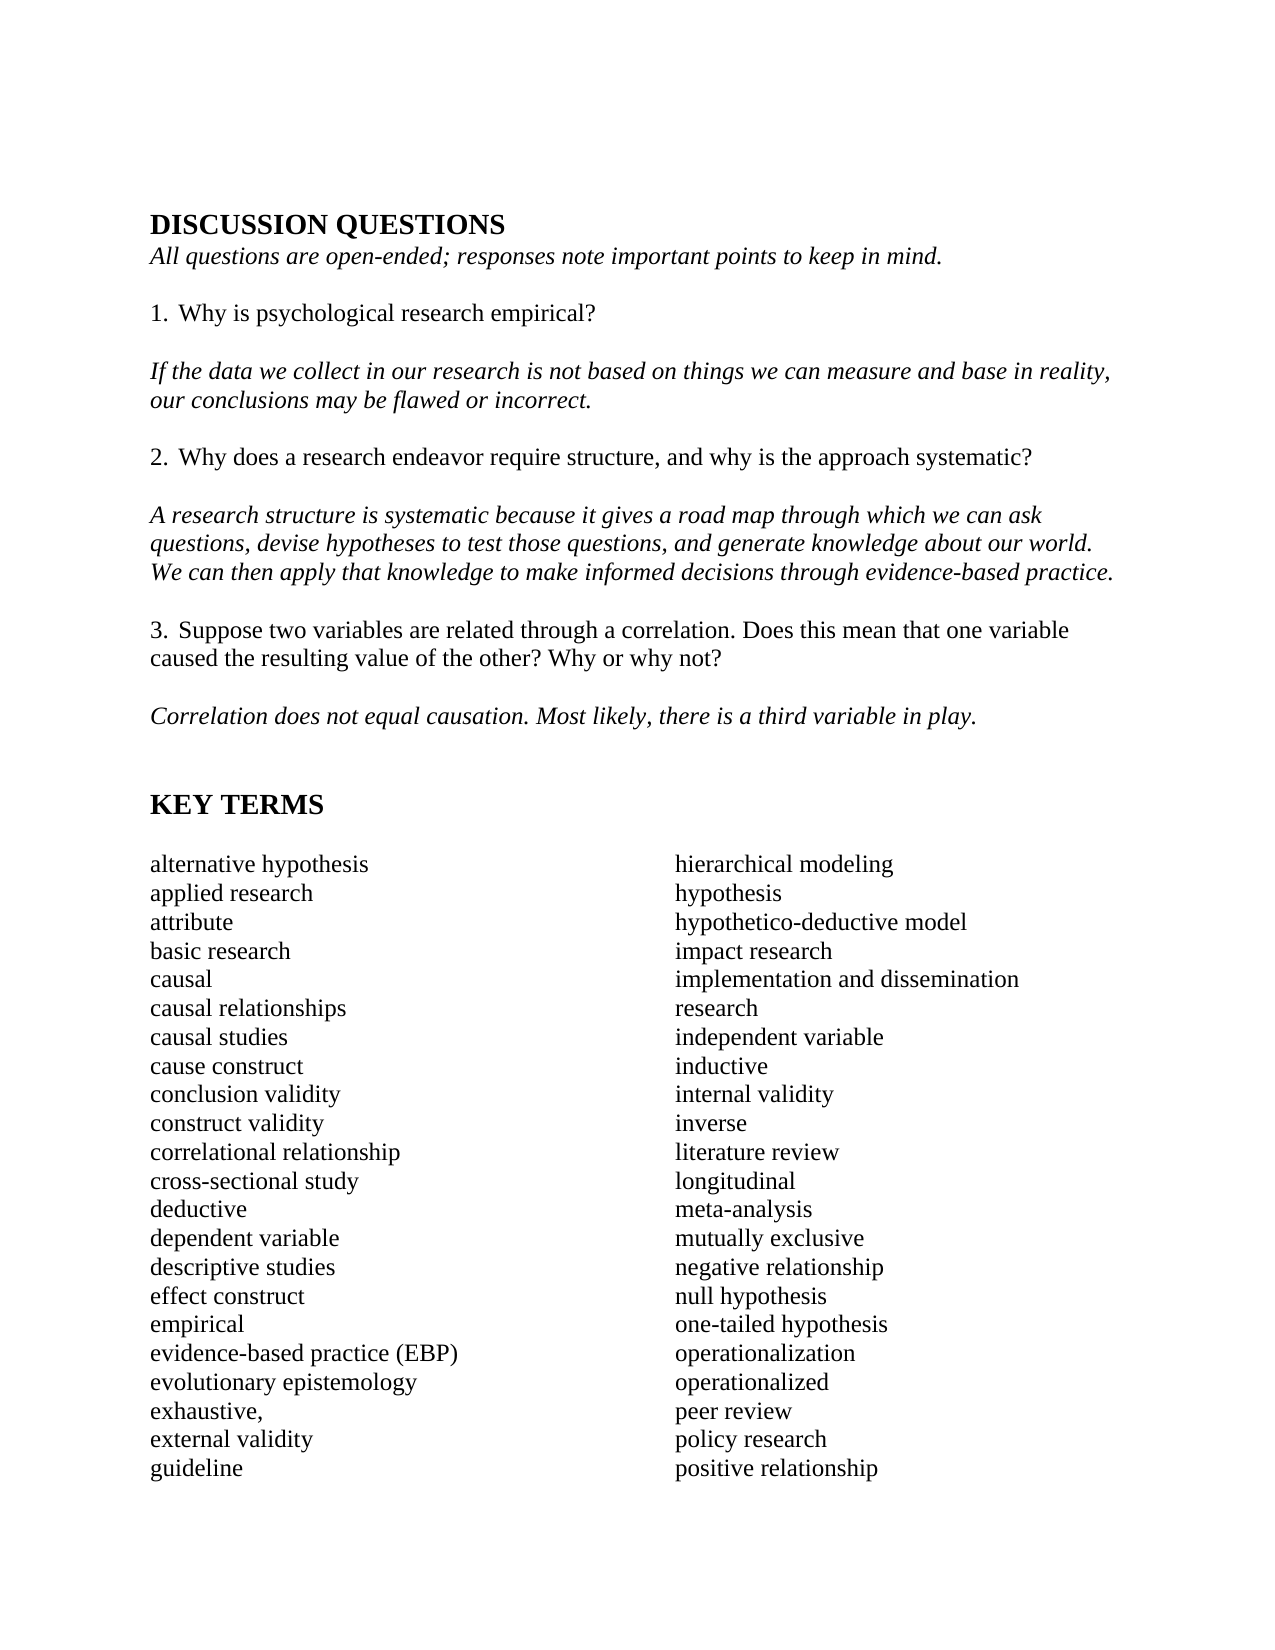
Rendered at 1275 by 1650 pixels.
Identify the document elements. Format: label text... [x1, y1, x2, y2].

text cause construct [150, 1051, 600, 1079]
text construct validity [150, 1108, 600, 1137]
text evidence-based practice (EBP) [150, 1338, 600, 1367]
text internal validity [675, 1079, 1125, 1108]
text cross-sectional study [150, 1166, 600, 1194]
list Why is psychological research empirical? [150, 298, 1125, 327]
text empirical [150, 1309, 600, 1338]
text operationalized [675, 1367, 1125, 1396]
text mutually exclusive [675, 1223, 1125, 1252]
text hierarchical modeling [675, 849, 1125, 878]
text null hypothesis [675, 1281, 1125, 1309]
text attribute [150, 907, 600, 936]
list Suppose two variables are related through a correlation. Does this mean that one variable caused the resulting value of the other? Why or why not? [150, 615, 1125, 672]
subtitle KEY TERMS [150, 787, 1125, 821]
text hypothetico-deductive model [675, 907, 1125, 936]
text peer review [675, 1396, 1125, 1424]
list Why does a research endeavor require structure, and why is the approach systematic? [150, 442, 1125, 471]
list Correlation does not equal causation. Most likely, there is a third variable in play. [150, 701, 1125, 730]
text effect construct [150, 1281, 600, 1309]
text descriptive studies [150, 1252, 600, 1281]
text applied research [150, 878, 600, 907]
text dependent variable [150, 1223, 600, 1252]
text impact research [675, 936, 1125, 964]
text inverse [675, 1108, 1125, 1137]
text All questions are open-ended; responses note important points to keep in mind. [150, 241, 1125, 270]
text causal studies [150, 1022, 600, 1051]
text guideline [150, 1453, 600, 1482]
text one-tailed hypothesis [675, 1309, 1125, 1338]
text correlational relationship [150, 1137, 600, 1166]
text implementation and dissemination [675, 964, 1125, 993]
text hypothesis [675, 878, 1125, 907]
text exhaustive, [150, 1396, 600, 1424]
text conclusion validity [150, 1079, 600, 1108]
text causal [150, 964, 600, 993]
text causal relationships [150, 993, 600, 1022]
text operationalization [675, 1338, 1125, 1367]
subtitle DISCUSSION QUESTIONS [150, 207, 1125, 241]
text basic research [150, 936, 600, 964]
text alternative hypothesis [150, 849, 600, 878]
text meta-analysis [675, 1194, 1125, 1223]
text A research structure is systematic because it gives a road map through which we can ask questions, devise hypotheses to test those questions, and generate knowledge about our world. We can then apply that knowledge to make informed decisions through evidence-based practice. [150, 500, 1125, 586]
text negative relationship [675, 1252, 1125, 1281]
text evolutionary epistemology [150, 1367, 600, 1396]
text external validity [150, 1424, 600, 1453]
text positive relationship [675, 1453, 1125, 1482]
text deductive [150, 1194, 600, 1223]
text policy research [675, 1424, 1125, 1453]
text inductive [675, 1051, 1125, 1079]
list If the data we collect in our research is not based on things we can measure and base in reality, our conclusions may be flawed or incorrect. [150, 356, 1125, 413]
text research [675, 993, 1125, 1022]
text longitudinal [675, 1166, 1125, 1194]
text literature review [675, 1137, 1125, 1166]
text independent variable [675, 1022, 1125, 1051]
